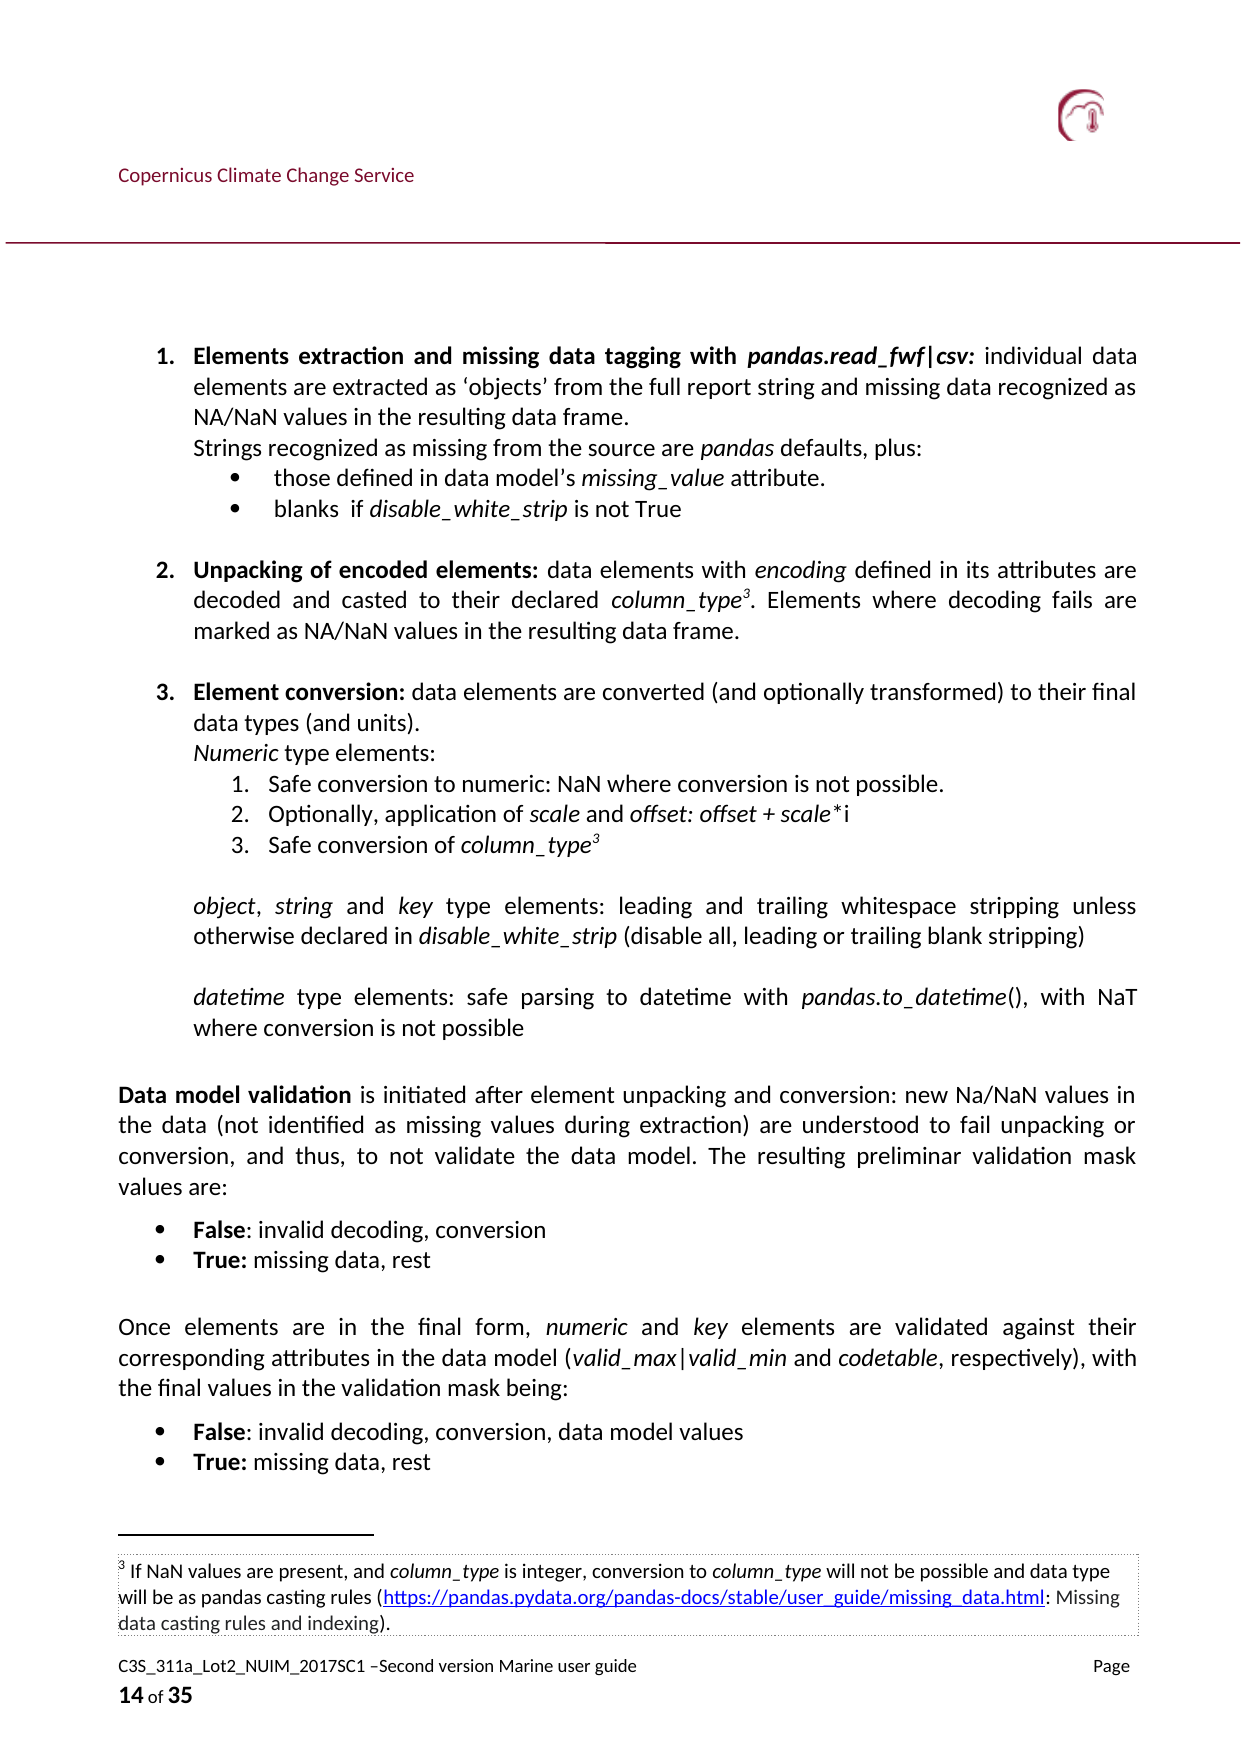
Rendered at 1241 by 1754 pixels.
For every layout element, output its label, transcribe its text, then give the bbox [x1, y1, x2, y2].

text Data model validation is initiated after element unpacking and conversion: new Na/NaN values in the data (not identified as missing values during extraction) are understood to fail unpacking or conversion, and thus, to not validate the data model. The resulting preliminar validation mask values are: [118, 1079, 1138, 1201]
list Strings recognized as missing from the source are pandas defaults, plus: [193, 432, 1138, 462]
list Safe conversion to numeric: NaN where conversion is not possible. [231, 768, 1138, 798]
list True: missing data, rest [156, 1446, 1138, 1477]
list True: missing data, rest [156, 1244, 1138, 1275]
text Once elements are in the final form, numeric and key elements are validated against their corresponding attributes in the data model (valid_max|valid_min and codetable, respectively), with the final values in the validation mask being: [118, 1312, 1138, 1403]
list Unpacking of encoded elements: data elements with encoding defined in its attributes are decoded and casted to their declared column_type. Elements where decoding fails are marked as NA/NaN values in the resulting data frame. [156, 554, 1138, 646]
list Element conversion: data elements are converted (and optionally transformed) to their final data types (and units). [156, 676, 1138, 737]
list Elements extraction and missing data tagging with pandas.read_fwf|csv: individual data elements are extracted as ‘objects’ from the full report string and missing data recognized as NA/NaN values in the resulting data frame. [156, 340, 1138, 432]
list False: invalid decoding, conversion, data model values [156, 1416, 1138, 1446]
list object, string and key type elements: leading and trailing whitespace stripping unless otherwise declared in disable_white_strip (disable all, leading or trailing blank stripping) [193, 890, 1138, 951]
list blanks if disable_white_strip is not True [231, 493, 1138, 523]
list False: invalid decoding, conversion [156, 1214, 1138, 1244]
list Numeric type elements: [193, 737, 1138, 768]
list datetime type elements: safe parsing to datetime with pandas.to_datetime(), with NaT where conversion is not possible [193, 981, 1138, 1042]
list Optionally, application of scale and offset: offset + scale*i [231, 798, 1138, 829]
list Safe conversion of column_type3 [231, 829, 1138, 859]
list those defined in data model’s missing_value attribute. [231, 462, 1138, 493]
